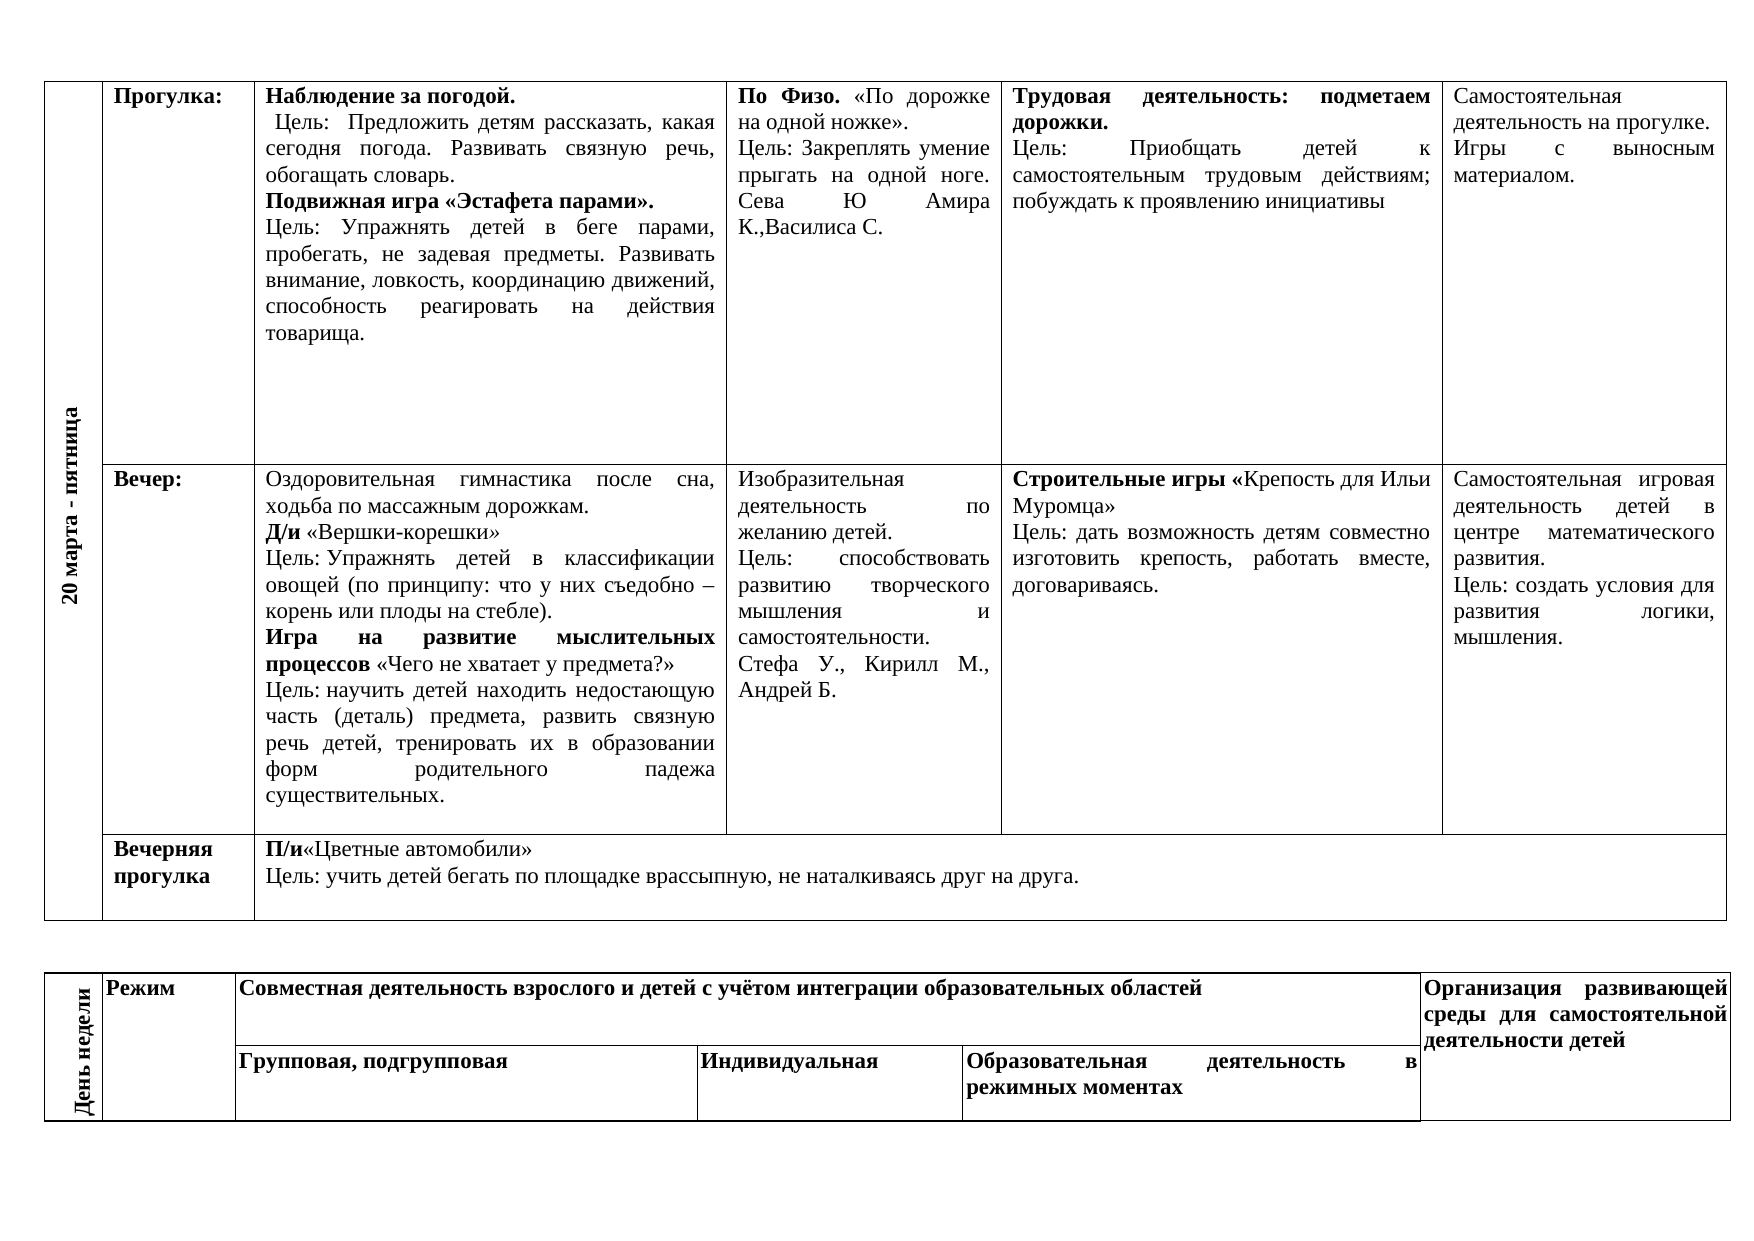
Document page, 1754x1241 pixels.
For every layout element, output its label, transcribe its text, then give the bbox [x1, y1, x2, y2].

table_header Прогулка: [103, 82, 254, 464]
table_cell Изобразительная деятельность по желанию детей. Цель: способствовать развитию творческого мышления и самостоятельности. Стефа У., Кирилл М., Андрей Б. [727, 465, 1001, 834]
table_header Организация развивающей среды для самостоятельной деятельности детей [1421, 973, 1730, 1120]
table_cell Образовательная деятельность в режимных моментах [963, 1046, 1420, 1120]
table_header Наблюдение за погодой. Цель: Предложить детям рассказать, какая сегодня погода. Развивать связную речь, обогащать словарь. Подвижная игра «Эстафета парами». Цель: Упражнять детей в беге парами, пробегать, не задевая предметы. Развивать внимание, ловкость, координацию движений, способность реагировать на действия товарища. [255, 82, 726, 464]
table_cell Индивидуальная [698, 1046, 962, 1120]
table_header 20 марта - пятница [45, 82, 102, 920]
table_cell Вечерняя прогулка [103, 835, 254, 920]
table_header День недели [45, 974, 102, 1120]
table_header Совместная деятельность взрослого и детей с учётом интеграции образовательных областей [236, 974, 1420, 1045]
table_cell Групповая, подгрупповая [236, 1046, 697, 1120]
table_cell Строительные игры «Крепость для Ильи Муромца» Цель: дать возможность детям совместно изготовить крепость, работать вместе, договариваясь. [1002, 465, 1442, 834]
table_header По Физо. «По дорожке на одной ножке». Цель: Закреплять умение прыгать на одной ноге. Сева Ю Амира К.,Василиса С. [727, 82, 1001, 464]
table_header Трудовая деятельность: подметаем дорожки. Цель: Приобщать детей к самостоятельным трудовым действиям; побуждать к проявлению инициативы [1002, 82, 1442, 464]
table_cell П/и«Цветные автомобили» Цель: учить детей бегать по площадке врассыпную, не наталкиваясь друг на друга. [255, 835, 1726, 920]
table_cell Вечер: [103, 465, 254, 834]
table_cell Самостоятельная игровая деятельность детей в центре математического развития. Цель: создать условия для развития логики, мышления. [1443, 465, 1726, 834]
table_cell Оздоровительная гимнастика после сна, ходьба по массажным дорожкам. Д/и «Вершки-корешки» Цель: Упражнять детей в классификации овощей (по принципу: что у них съедобно – корень или плоды на стебле). Игра на развитие мыслительных процессов «Чего не хватает у предмета?» Цель: научить детей находить недостающую часть (деталь) предмета, развить связную речь детей, тренировать их в образовании форм родительного падежа существительных. [255, 465, 726, 834]
table_header Режим [103, 974, 235, 1120]
table_header Самостоятельная деятельность на прогулке. Игры с выносным материалом. [1443, 82, 1726, 464]
